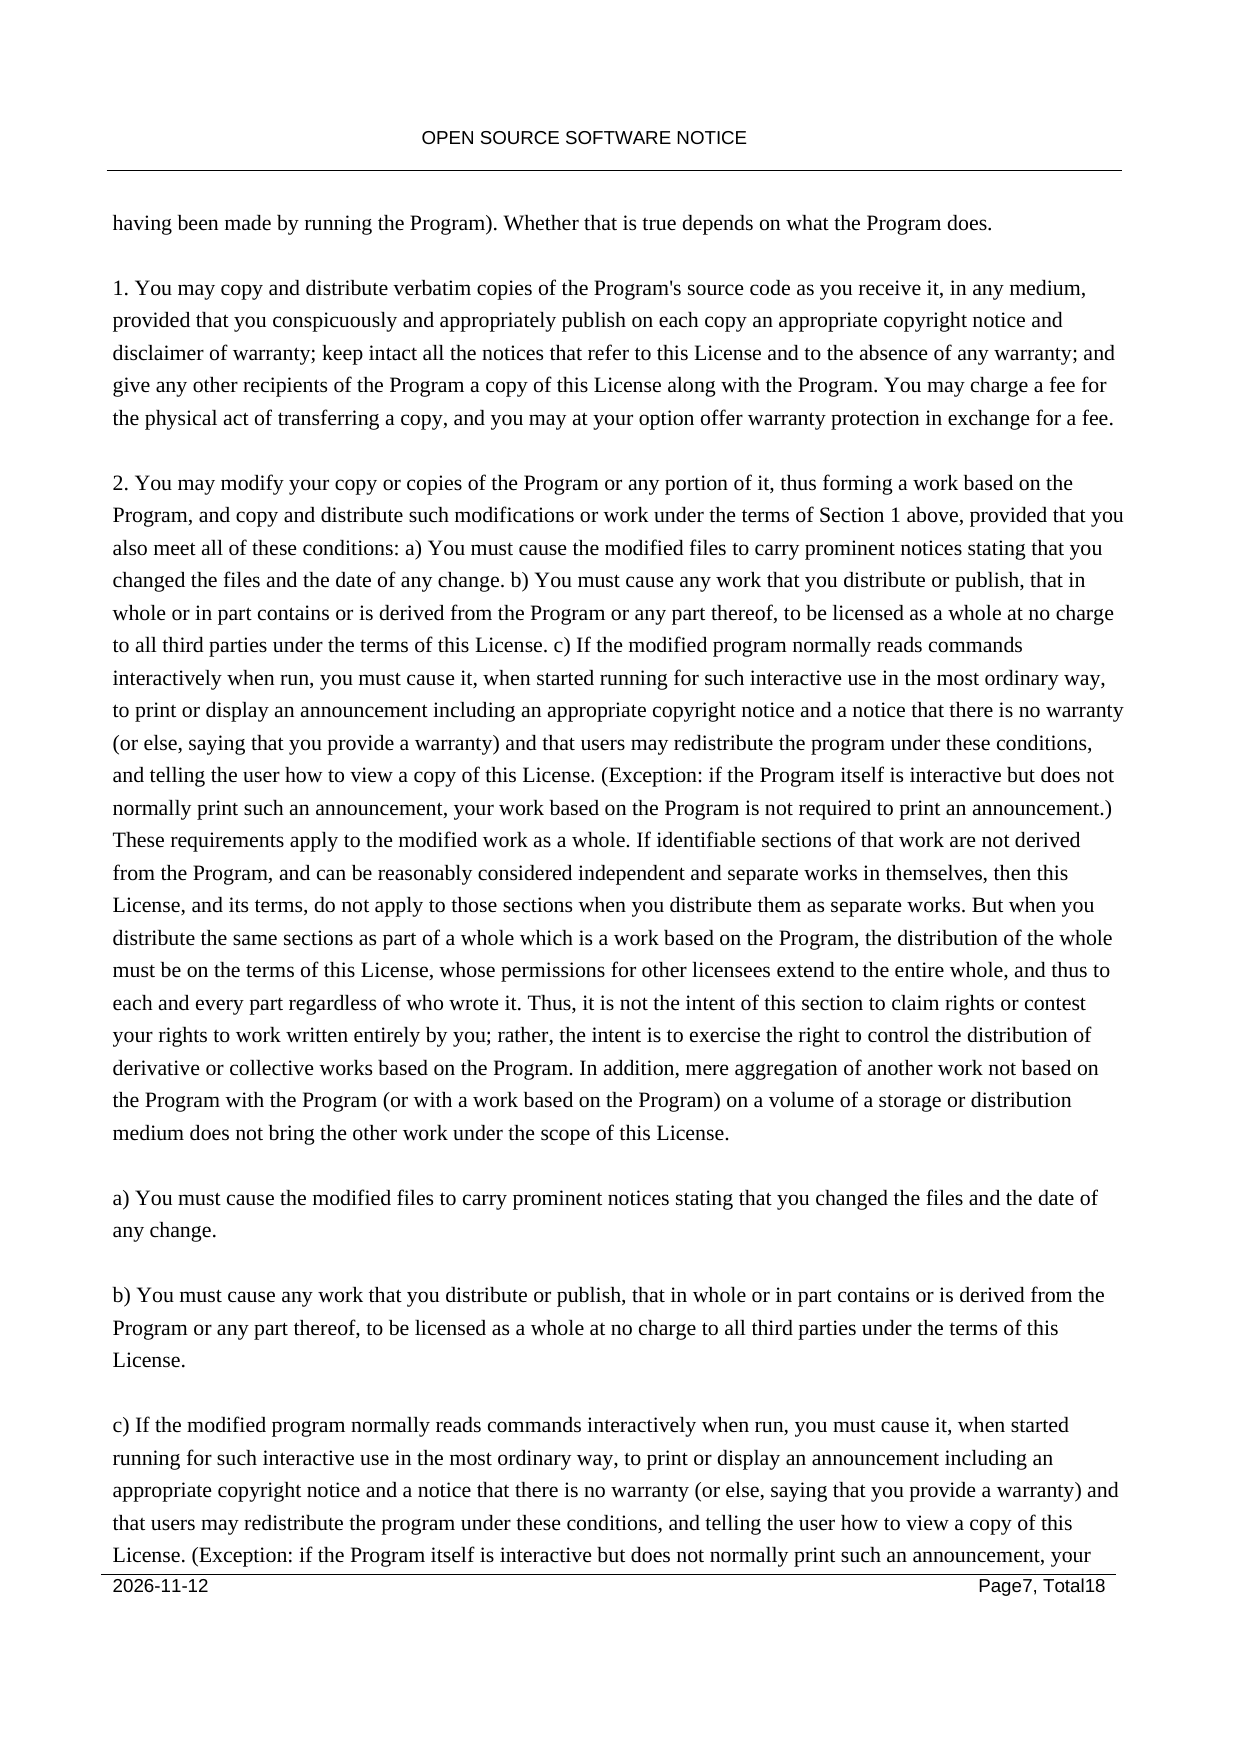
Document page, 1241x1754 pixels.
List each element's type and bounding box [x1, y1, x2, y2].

text [112, 206, 1128, 1571]
